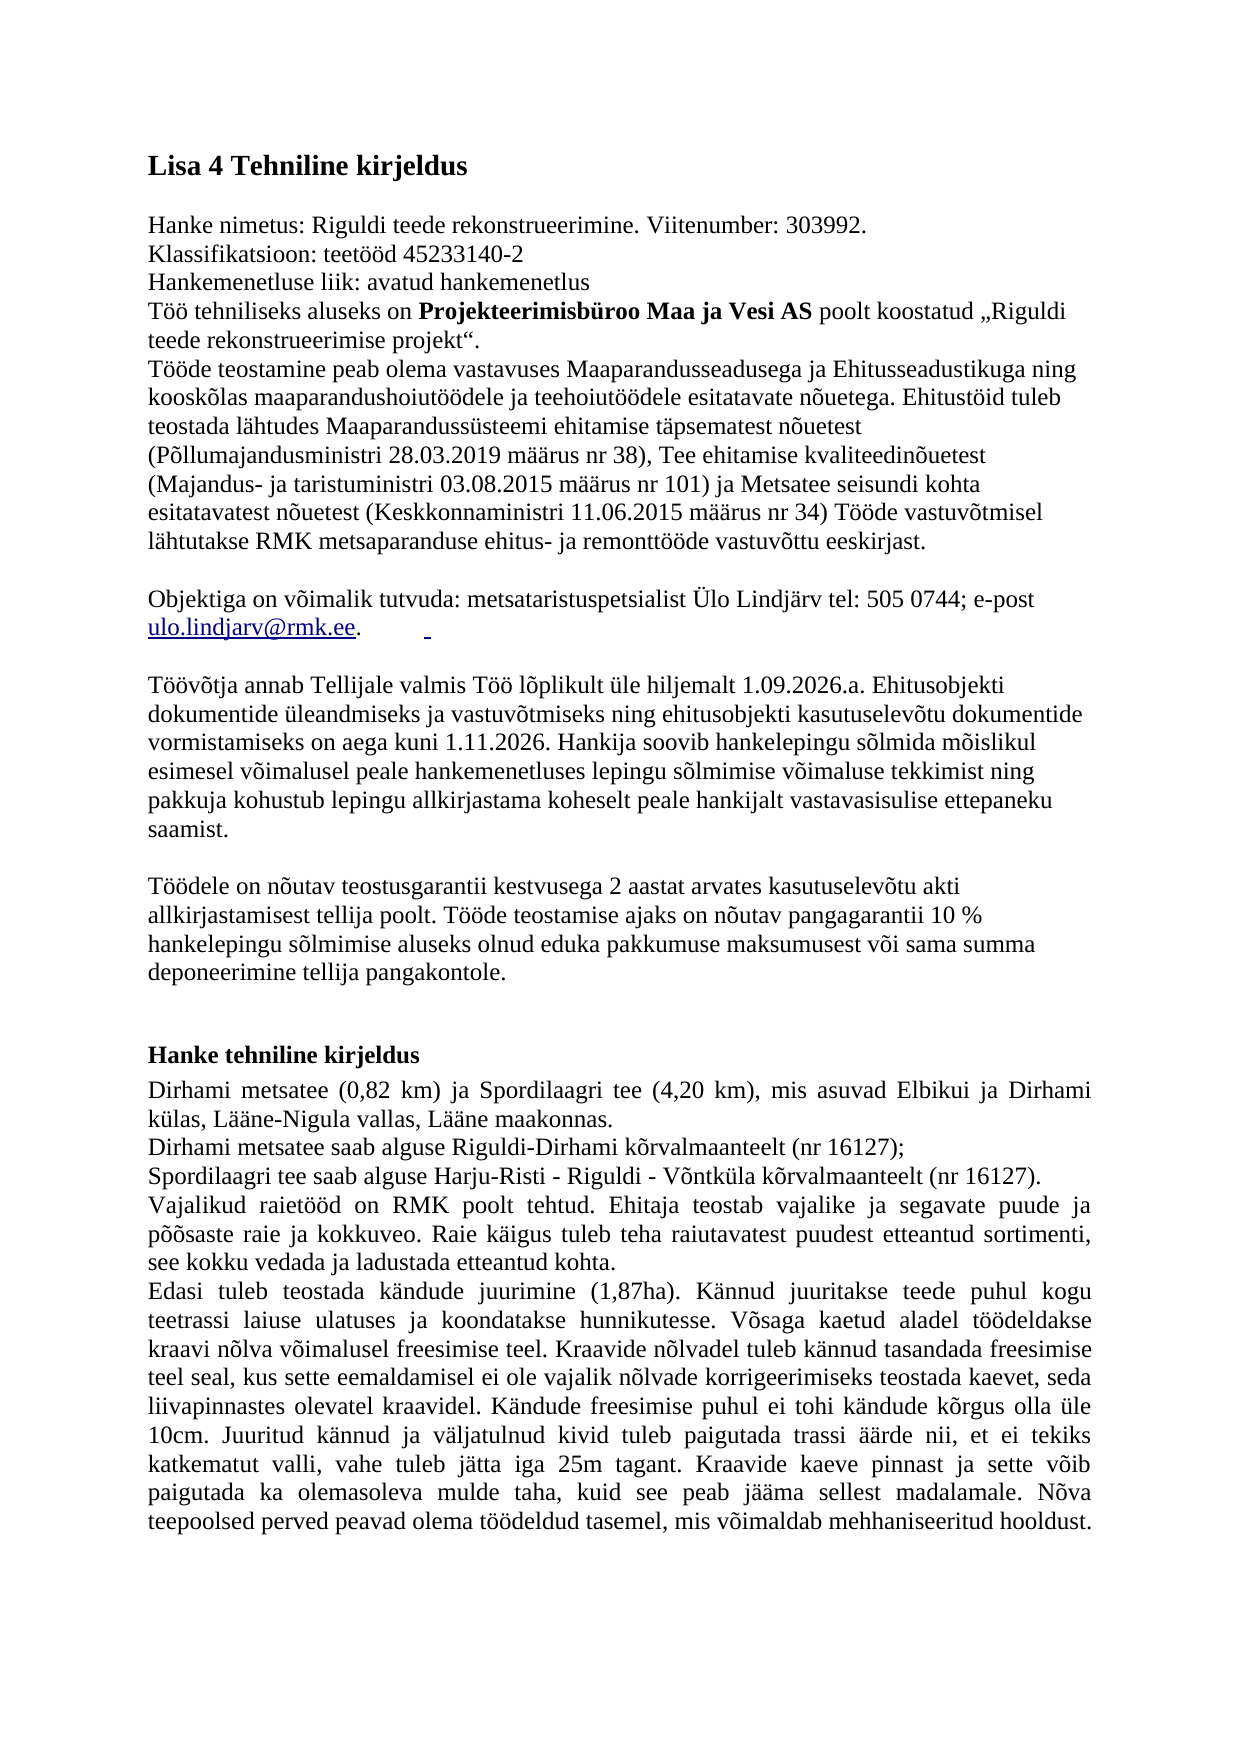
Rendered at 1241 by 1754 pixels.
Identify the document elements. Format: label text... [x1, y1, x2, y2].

text Dirhami metsatee saab alguse Riguldi-Dirhami kõrvalmaanteelt (nr 16127); [148, 1132, 1093, 1161]
text Töö tehniliseks aluseks on Projekteerimisbüroo Maa ja Vesi AS poolt koostatud „Riguldi teede rekonstrueerimise projekt“. [148, 296, 1093, 354]
text Spordilaagri tee saab alguse Harju-Risti - Riguldi - Võntküla kõrvalmaanteelt (nr 16127). [148, 1161, 1093, 1190]
text Dirhami metsatee (0,82 km) ja Spordilaagri tee (4,20 km), mis asuvad Elbikui ja Dirhami külas, Lääne-Nigula vallas, Lääne maakonnas. [148, 1075, 1093, 1132]
text Klassifikatsioon: teetööd 45233140-2 [148, 239, 1093, 267]
text Objektiga on võimalik tutvuda: metsataristuspetsialist Ülo Lindjärv tel: 505 0744; e-post ulo.lindjarv@rmk.ee. [148, 584, 1093, 641]
text Vajalikud raietööd on RMK poolt tehtud. Ehitaja teostab vajalike ja segavate puude ja põõsaste raie ja kokkuveo. Raie käigus tuleb teha raiutavatest puudest etteantud sortimenti, see kokku vedada ja ladustada etteantud kohta. [148, 1190, 1093, 1276]
subtitle Hanke tehniline kirjeldus [148, 1040, 1093, 1069]
text Tööde teostamine peab olema vastavuses Maaparandusseadusega ja Ehitusseadustikuga ning kooskõlas maaparandushoiutöödele ja teehoiutöödele esitatavate nõuetega. Ehitustöid tuleb teostada lähtudes Maaparandussüsteemi ehitamise täpsematest nõuetest (Põllumajandusministri 28.03.2019 määrus nr 38), Tee ehitamise kvaliteedinõuetest (Majandus- ja taristuministri 03.08.2015 määrus nr 101) ja Metsatee seisundi kohta esitatavatest nõuetest (Keskkonnaministri 11.06.2015 määrus nr 34) Tööde vastuvõtmisel lähtutakse RMK metsaparanduse ehitus- ja remonttööde vastuvõttu eeskirjast. [148, 354, 1093, 555]
text Töödele on nõutav teostusgarantii kestvusega 2 aastat arvates kasutuselevõtu akti allkirjastamisest tellija poolt. Tööde teostamise ajaks on nõutav pangagarantii 10 % hankelepingu sõlmimise aluseks olnud eduka pakkumuse maksumusest või sama summa deponeerimine tellija pangakontole. [148, 871, 1093, 986]
text Edasi tuleb teostada kändude juurimine (1,87ha). Kännud juuritakse teede puhul kogu teetrassi laiuse ulatuses ja koondatakse hunnikutesse. Võsaga kaetud aladel töödeldakse kraavi nõlva võimalusel freesimise teel. Kraavide nõlvadel tuleb kännud tasandada freesimise teel seal, kus sette eemaldamisel ei ole vajalik nõlvade korrigeerimiseks teostada kaevet, seda liivapinnastes olevatel kraavidel. Kändude freesimise puhul ei tohi kändude kõrgus olla üle 10cm. Juuritud kännud ja väljatulnud kivid tuleb paigutada trassi äärde nii, et ei tekiks katkematut valli, vahe tuleb jätta iga 25m tagant. Kraavide kaeve pinnast ja sette võib paigutada ka olemasoleva mulde taha, kuid see peab jääma sellest madalamale. Nõva teepoolsed perved peavad olema töödeldud tasemel, mis võimaldab mehhaniseeritud hooldust. [148, 1276, 1093, 1535]
text Töövõtja annab Tellijale valmis Töö lõplikult üle hiljemalt 1.09.2026.a. Ehitusobjekti dokumentide üleandmiseks ja vastuvõtmiseks ning ehitusobjekti kasutuselevõtu dokumentide vormistamiseks on aega kuni 1.11.2026. Hankija soovib hankelepingu sõlmida mõislikul esimesel võimalusel peale hankemenetluses lepingu sõlmimise võimaluse tekkimist ning pakkuja kohustub lepingu allkirjastama koheselt peale hankijalt vastavasisulise ettepaneku saamist. [148, 670, 1093, 842]
text Lisa 4 Tehniline kirjeldus [148, 148, 1093, 181]
list Hanke nimetus: Riguldi teede rekonstrueerimine. Viitenumber: 303992. [148, 210, 1093, 239]
text Hankemenetluse liik: avatud hankemenetlus [148, 267, 1093, 296]
